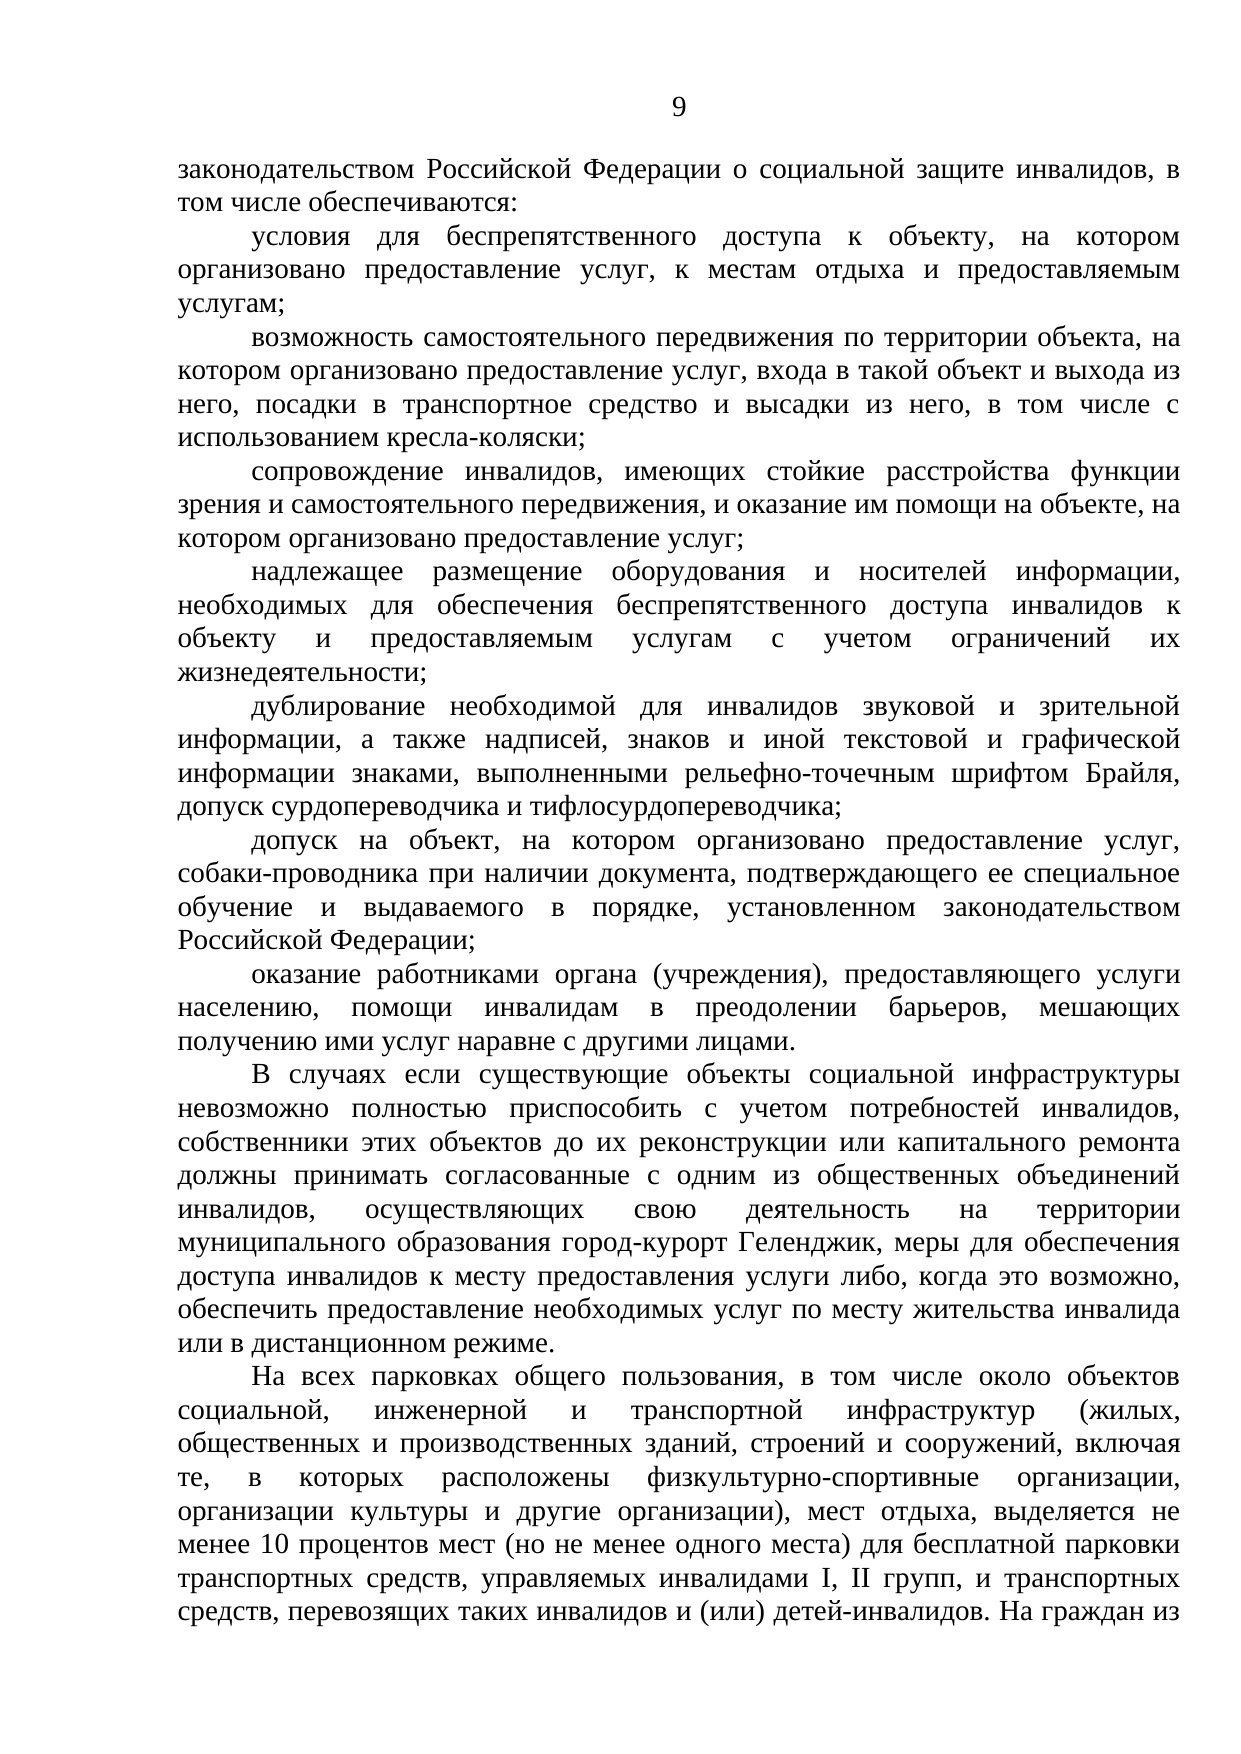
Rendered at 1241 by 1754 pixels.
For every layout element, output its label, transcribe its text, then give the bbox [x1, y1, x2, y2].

text допуск на объект, на котором организовано предоставление услуг, собаки-проводника при наличии документа, подтверждающего ее специальное обучение и выдаваемого в порядке, установленном законодательством Российской Федерации; [177, 822, 1181, 956]
text сопровождение инвалидов, имеющих стойкие расстройства функции зрения и самостоятельного передвижения, и оказание им помощи на объекте, на котором организовано предоставление услуг; [177, 453, 1181, 553]
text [177, 1358, 1181, 1627]
text надлежащее размещение оборудования и носителей информации, необходимых для обеспечения беспрепятственного доступа инвалидов к объекту и предоставляемым услугам с учетом ограничений их жизнедеятельности; [177, 553, 1181, 688]
text возможность самостоятельного передвижения по территории объекта, на котором организовано предоставление услуг, входа в такой объект и выхода из него, посадки в транспортное средство и высадки из него, в том числе с использованием кресла-коляски; [177, 319, 1181, 453]
text дублирование необходимой для инвалидов звуковой и зрительной информации, а также надписей, знаков и иной текстовой и графической информации знаками, выполненными рельефно-точечным шрифтом Брайля, допуск сурдопереводчика и тифлосурдопереводчика; [177, 688, 1181, 822]
text В случаях если существующие объекты социальной инфраструктуры невозможно полностью приспособить с учетом потребностей инвалидов, собственники этих объектов до их реконструкции или капитального ремонта должны принимать согласованные с одним из общественных объединений инвалидов, осуществляющих свою деятельность на территории муниципального образования город-курорт Геленджик, меры для обеспечения доступа инвалидов к месту предоставления услуги либо, когда это возможно, обеспечить предоставление необходимых услуг по месту жительства инвалида или в дистанционном режиме. [177, 1057, 1181, 1358]
text оказание работниками органа (учреждения), предоставляющего услуги населению, помощи инвалидам в преодолении барьеров, мешающих получению ими услуг наравне с другими лицами. [177, 956, 1181, 1057]
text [177, 151, 1181, 218]
text условия для беспрепятственного доступа к объекту, на котором организовано предоставление услуг, к местам отдыха и предоставляемым услугам; [177, 218, 1181, 319]
